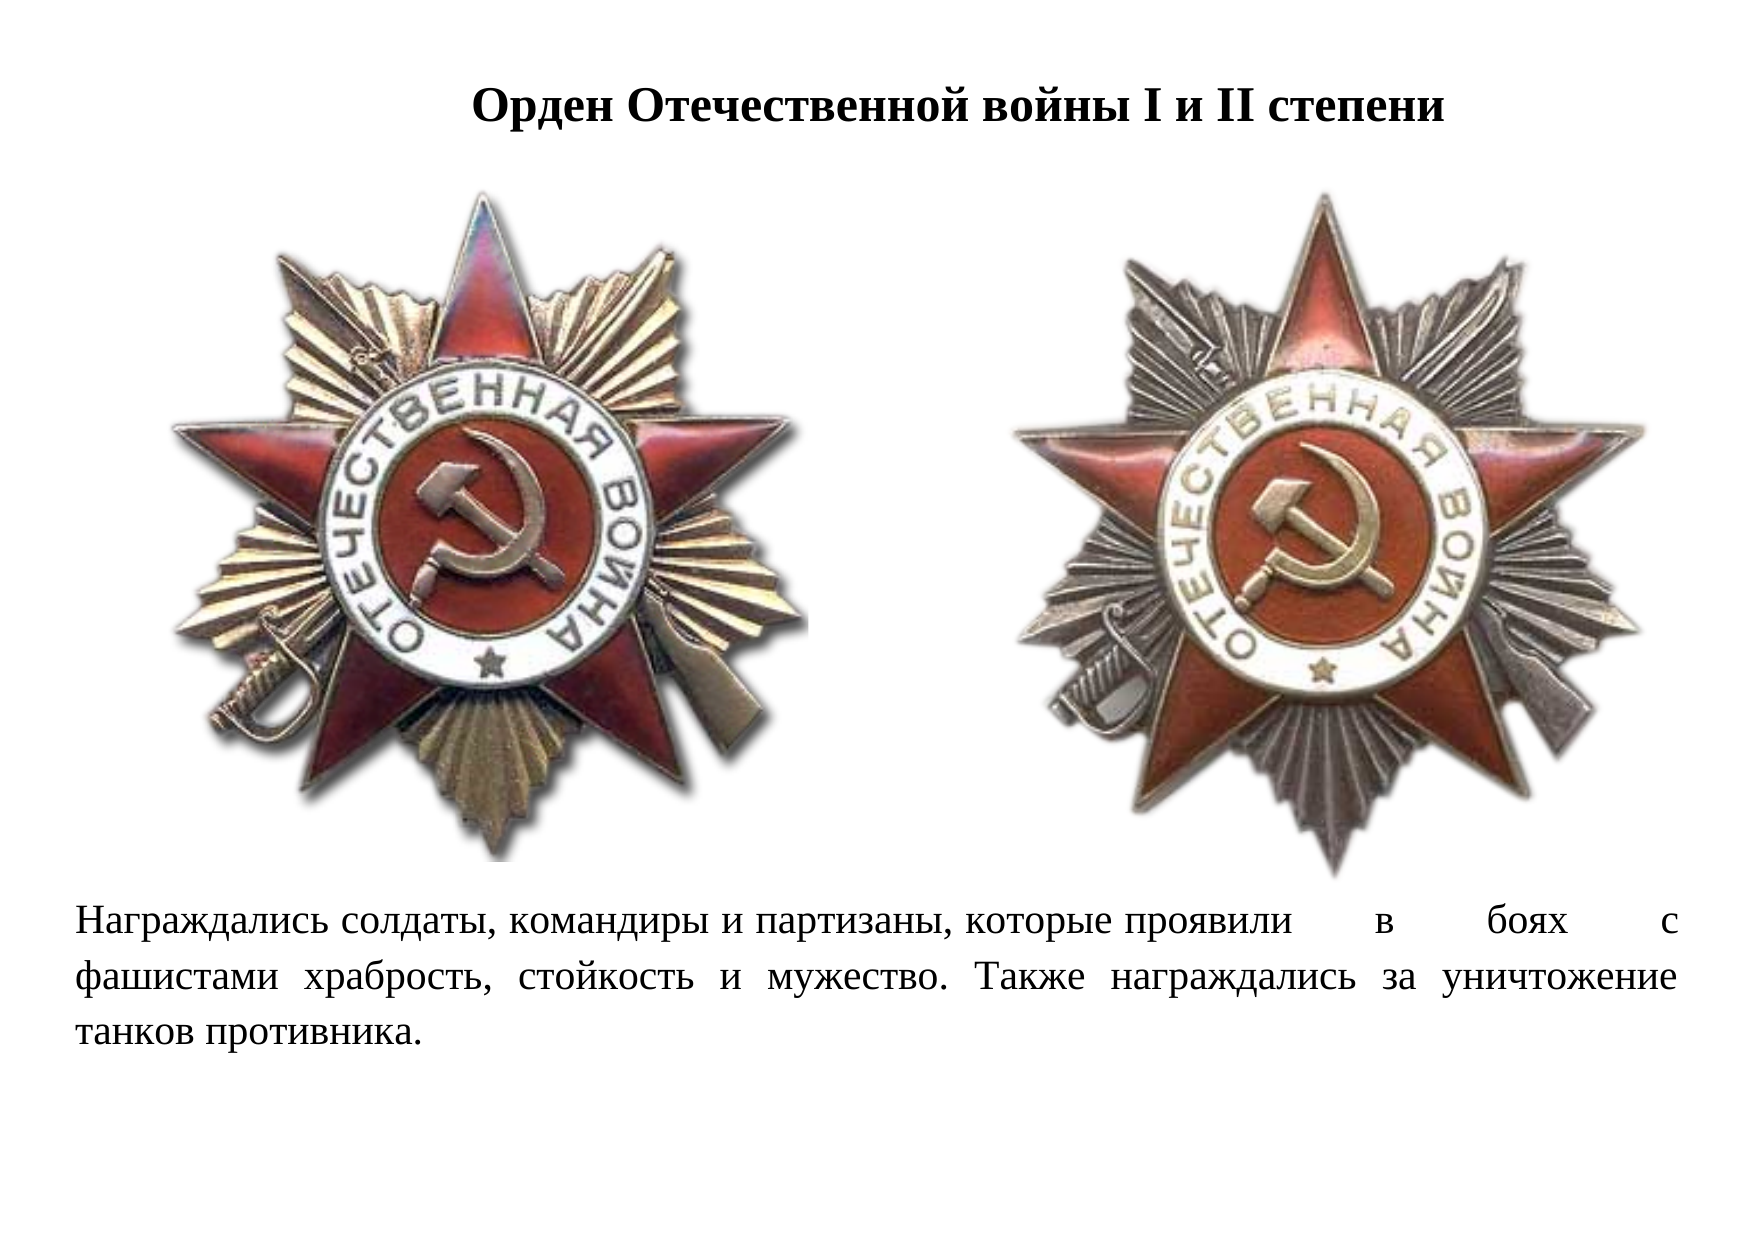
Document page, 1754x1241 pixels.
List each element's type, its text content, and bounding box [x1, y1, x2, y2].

picture [165, 186, 809, 218]
picture [1004, 186, 1654, 884]
text Орден Отечественной войны I и II степени [471, 75, 1679, 132]
